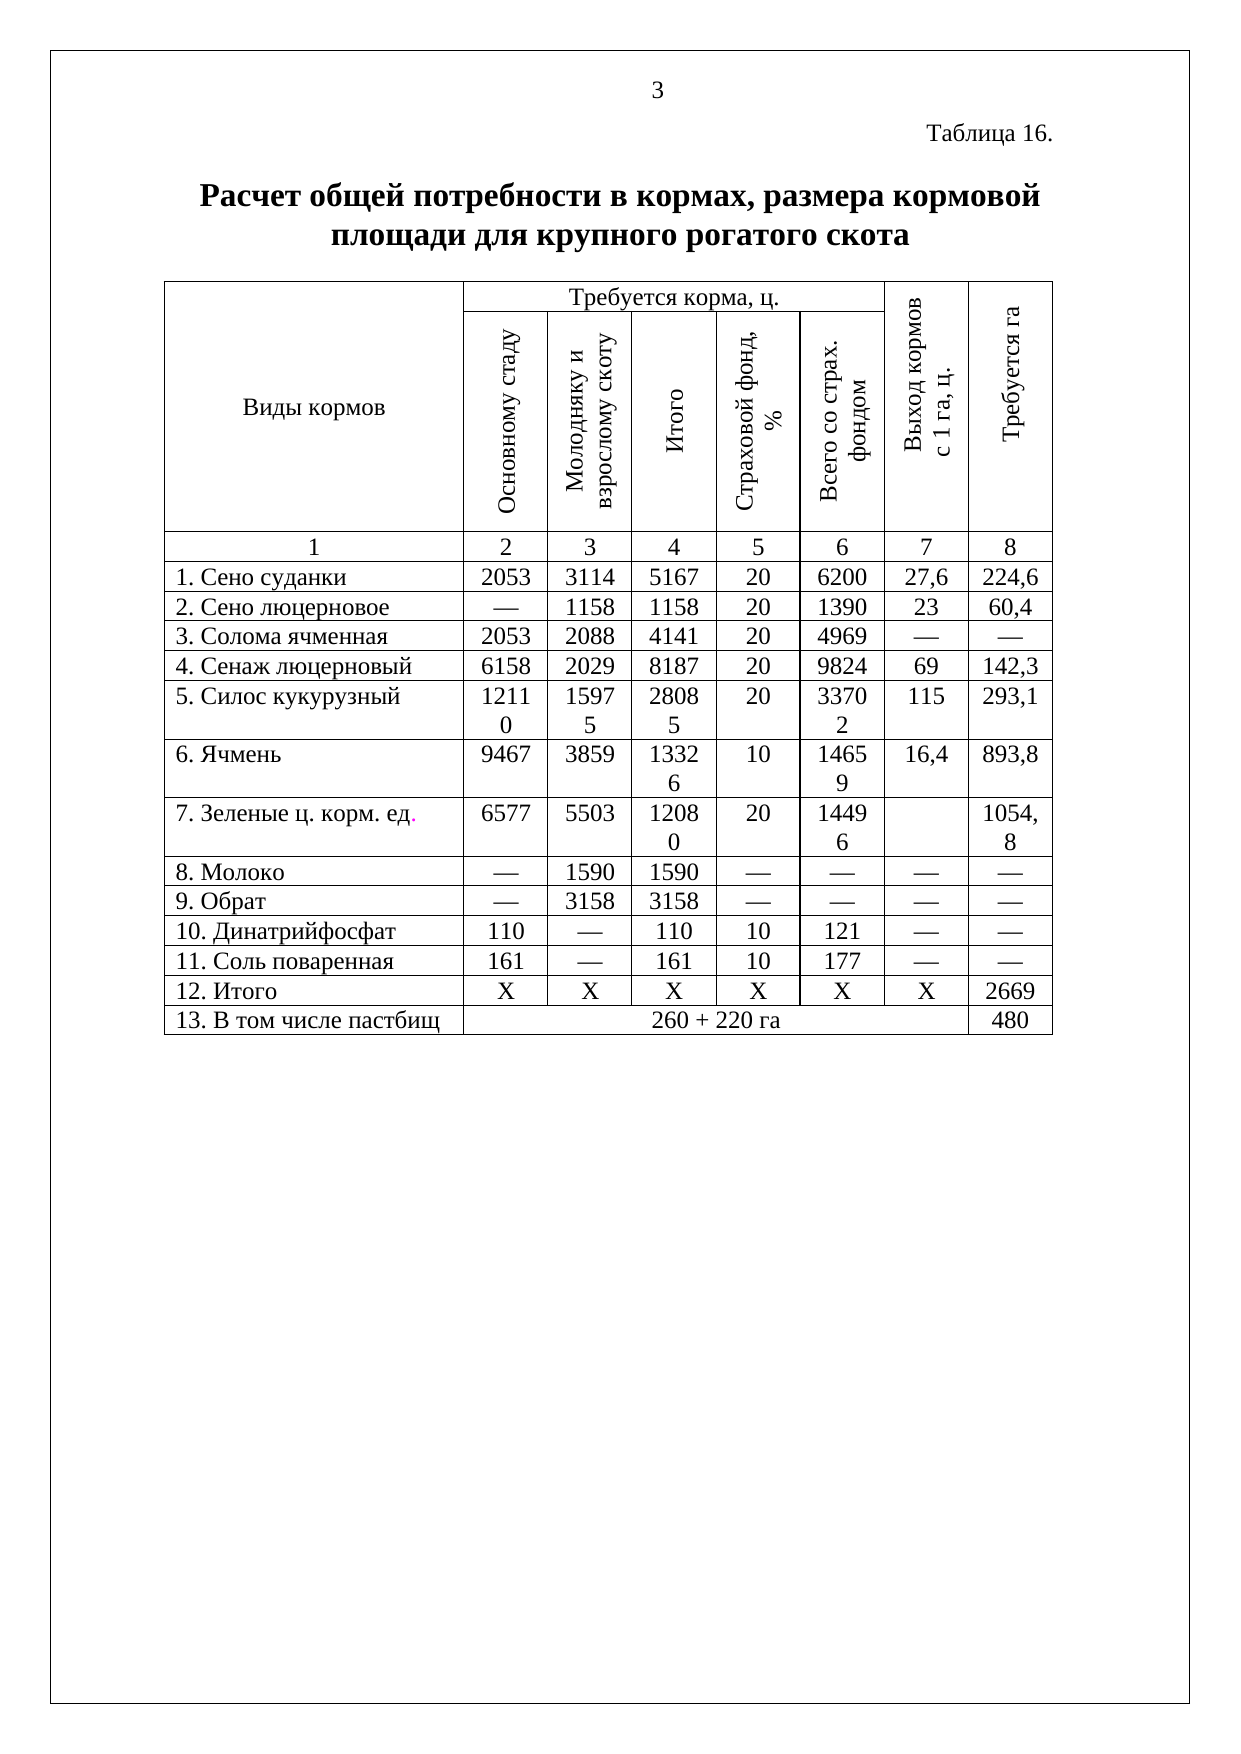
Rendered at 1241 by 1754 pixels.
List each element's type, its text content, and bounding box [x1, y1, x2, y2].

table_cell 10 [717, 740, 799, 797]
table_cell — [801, 886, 884, 915]
table_cell 10 [717, 946, 799, 975]
table_cell 6 [801, 532, 884, 561]
table_cell 5503 [548, 798, 631, 856]
table_cell — [885, 886, 968, 915]
table_cell Молодняку и взрослому скоту на откорме [548, 312, 631, 531]
table_cell 7 [885, 532, 968, 561]
table_cell 12110 [464, 681, 547, 738]
table_cell 1. Сено суданки [165, 562, 463, 591]
table_cell 20 [717, 592, 799, 620]
table_cell — [885, 621, 968, 650]
table_header Требуется га [969, 282, 1052, 531]
table_cell 110 [632, 916, 716, 945]
table_cell 14659 [801, 740, 884, 797]
table_cell 161 [464, 946, 547, 975]
table_cell 11. Соль поваренная [165, 946, 463, 975]
table_cell — [464, 592, 547, 620]
table_cell 142,3 [969, 651, 1052, 680]
table_cell 260 + 220 га [464, 1006, 968, 1034]
table_cell — [717, 886, 799, 915]
table_cell — [969, 916, 1052, 945]
table_cell — [969, 886, 1052, 915]
table_cell 293,1 [969, 681, 1052, 738]
table_cell — [548, 916, 631, 945]
table_cell 2. Сено люцерновое [165, 592, 463, 620]
table_cell 27,6 [885, 562, 968, 591]
table_cell 4 [632, 532, 716, 561]
table_cell 224,6 [969, 562, 1052, 591]
table_cell 7. Зеленые ц. корм. ед. [165, 798, 463, 856]
table_cell 33702 [801, 681, 884, 738]
table_cell 20 [717, 562, 799, 591]
table_cell 2088 [548, 621, 631, 650]
table_cell 14496 [801, 798, 884, 856]
table_cell 3. Солома ячменная [165, 621, 463, 650]
table_cell 1158 [548, 592, 631, 620]
table_cell — [885, 916, 968, 945]
table_cell 20 [717, 681, 799, 738]
table_cell 8. Молоко [165, 857, 463, 885]
table_cell X [548, 976, 631, 1004]
table_cell 6. Ячмень [165, 740, 463, 797]
table_cell 4. Сенаж люцерновый [165, 651, 463, 680]
table_cell X [632, 976, 716, 1004]
table_cell — [885, 857, 968, 885]
table_cell — [548, 946, 631, 975]
table_cell 5. Силос кукурузный [165, 681, 463, 738]
table_cell 3158 [548, 886, 631, 915]
table_cell — [969, 621, 1052, 650]
table_cell 2053 [464, 562, 547, 591]
table_cell [885, 798, 968, 856]
table_cell 4969 [801, 621, 884, 650]
table_cell 3859 [548, 740, 631, 797]
table_cell 69 [885, 651, 968, 680]
table_cell 3 [548, 532, 631, 561]
table_cell 12. Итого [165, 976, 463, 1004]
table_cell 10. Динатрийфосфат [165, 916, 463, 945]
table_cell 8 [969, 532, 1052, 561]
table_cell — [969, 946, 1052, 975]
table_cell 893,8 [969, 740, 1052, 797]
table_cell 20 [717, 621, 799, 650]
table_cell 20 [717, 651, 799, 680]
table_cell X [717, 976, 799, 1004]
table_header Выход кормов с 1 га, ц. [885, 282, 968, 531]
table_cell X [464, 976, 547, 1004]
table_cell 16,4 [885, 740, 968, 797]
table_cell 3114 [548, 562, 631, 591]
table_cell Основному стаду [464, 312, 547, 531]
table_cell 9824 [801, 651, 884, 680]
table_cell 177 [801, 946, 884, 975]
table_cell 8187 [632, 651, 716, 680]
table_cell 28085 [632, 681, 716, 738]
table_cell 1590 [548, 857, 631, 885]
table_cell 12080 [632, 798, 716, 856]
table_cell 10 [717, 916, 799, 945]
table_cell Страховой фонд, % [717, 312, 799, 531]
table_cell 1 [165, 532, 463, 561]
table_cell 1590 [632, 857, 716, 885]
table_cell X [885, 976, 968, 1004]
table_cell 2 [464, 532, 547, 561]
table_cell 23 [885, 592, 968, 620]
table_cell 1390 [801, 592, 884, 620]
table_cell 4141 [632, 621, 716, 650]
table_cell — [969, 857, 1052, 885]
table_header Требуется корма, ц. [464, 282, 884, 311]
table_cell 3158 [632, 886, 716, 915]
text Расчет общей потребности в кормах, размера кормовой площади для крупного рогатого скота [187, 176, 1053, 252]
table_cell 2029 [548, 651, 631, 680]
table_cell 161 [632, 946, 716, 975]
text Таблица 16. [187, 118, 1053, 147]
table_cell Итого [632, 312, 716, 531]
table_cell — [801, 857, 884, 885]
table_cell 6200 [801, 562, 884, 591]
table_cell 480 [969, 1006, 1052, 1034]
table_cell 13326 [632, 740, 716, 797]
table_cell 5 [717, 532, 799, 561]
table_cell 15975 [548, 681, 631, 738]
table_cell 2669 [969, 976, 1052, 1004]
table_cell 9. Обрат [165, 886, 463, 915]
table_cell 6577 [464, 798, 547, 856]
table_cell 1158 [632, 592, 716, 620]
table_cell — [717, 857, 799, 885]
table_header Виды кормов [165, 282, 463, 531]
table_cell — [464, 886, 547, 915]
table_cell 9467 [464, 740, 547, 797]
table_cell 115 [885, 681, 968, 738]
table_cell X [801, 976, 884, 1004]
table_cell 121 [801, 916, 884, 945]
table_cell 110 [464, 916, 547, 945]
table_cell 6158 [464, 651, 547, 680]
table_cell Всего со страх. фондом [801, 312, 884, 531]
table_cell 20 [717, 798, 799, 856]
table_cell 1054,8 [969, 798, 1052, 856]
table_cell 5167 [632, 562, 716, 591]
table_cell 60,4 [969, 592, 1052, 620]
table_cell — [885, 946, 968, 975]
table_cell — [464, 857, 547, 885]
table_cell 13. В том числе пастбищ [165, 1006, 463, 1034]
table_cell 2053 [464, 621, 547, 650]
